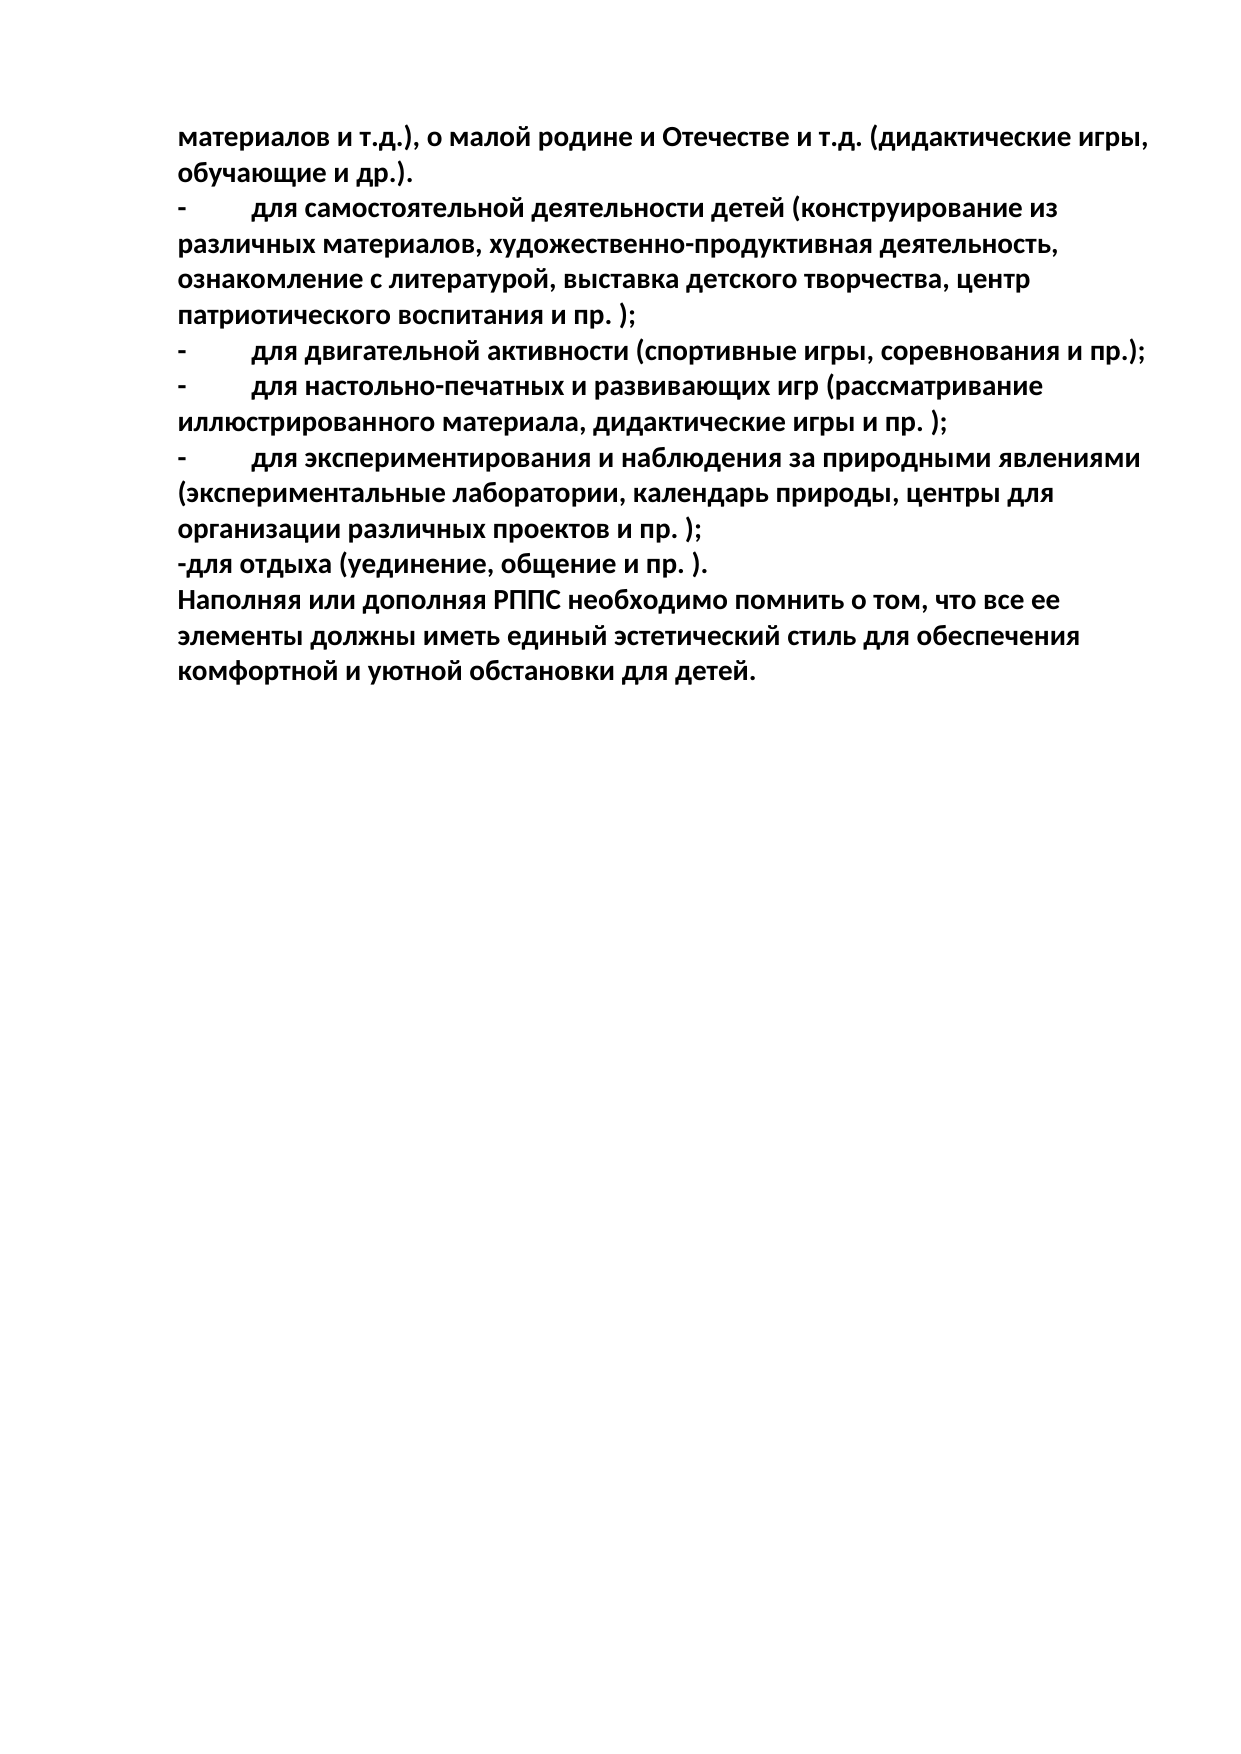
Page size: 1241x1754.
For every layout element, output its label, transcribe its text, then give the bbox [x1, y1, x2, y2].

text Наполняя или дополняя РППС необходимо помнить о том, что все ее элементы должны иметь единый эстетический стиль для обеспечения комфортной и уютной обстановки для детей. [177, 581, 1152, 688]
text - для двигательной активности (спортивные игры, соревнования и пр.); [177, 332, 1152, 367]
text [177, 118, 1152, 189]
text - для настольно-печатных и развивающих игр (рассматривание иллюстрированного материала, дидактические игры и пр. ); [177, 367, 1152, 439]
text -для отдыха (уединение, общение и пр. ). [177, 546, 1152, 581]
text - для самостоятельной деятельности детей (конструирование из различных материалов, художественно-продуктивная деятельность, ознакомление с литературой, выставка детского творчества, центр патриотического воспитания и пр. ); [177, 189, 1152, 332]
text - для экспериментирования и наблюдения за природными явлениями (экспериментальные лаборатории, календарь природы, центры для организации различных проектов и пр. ); [177, 439, 1152, 546]
